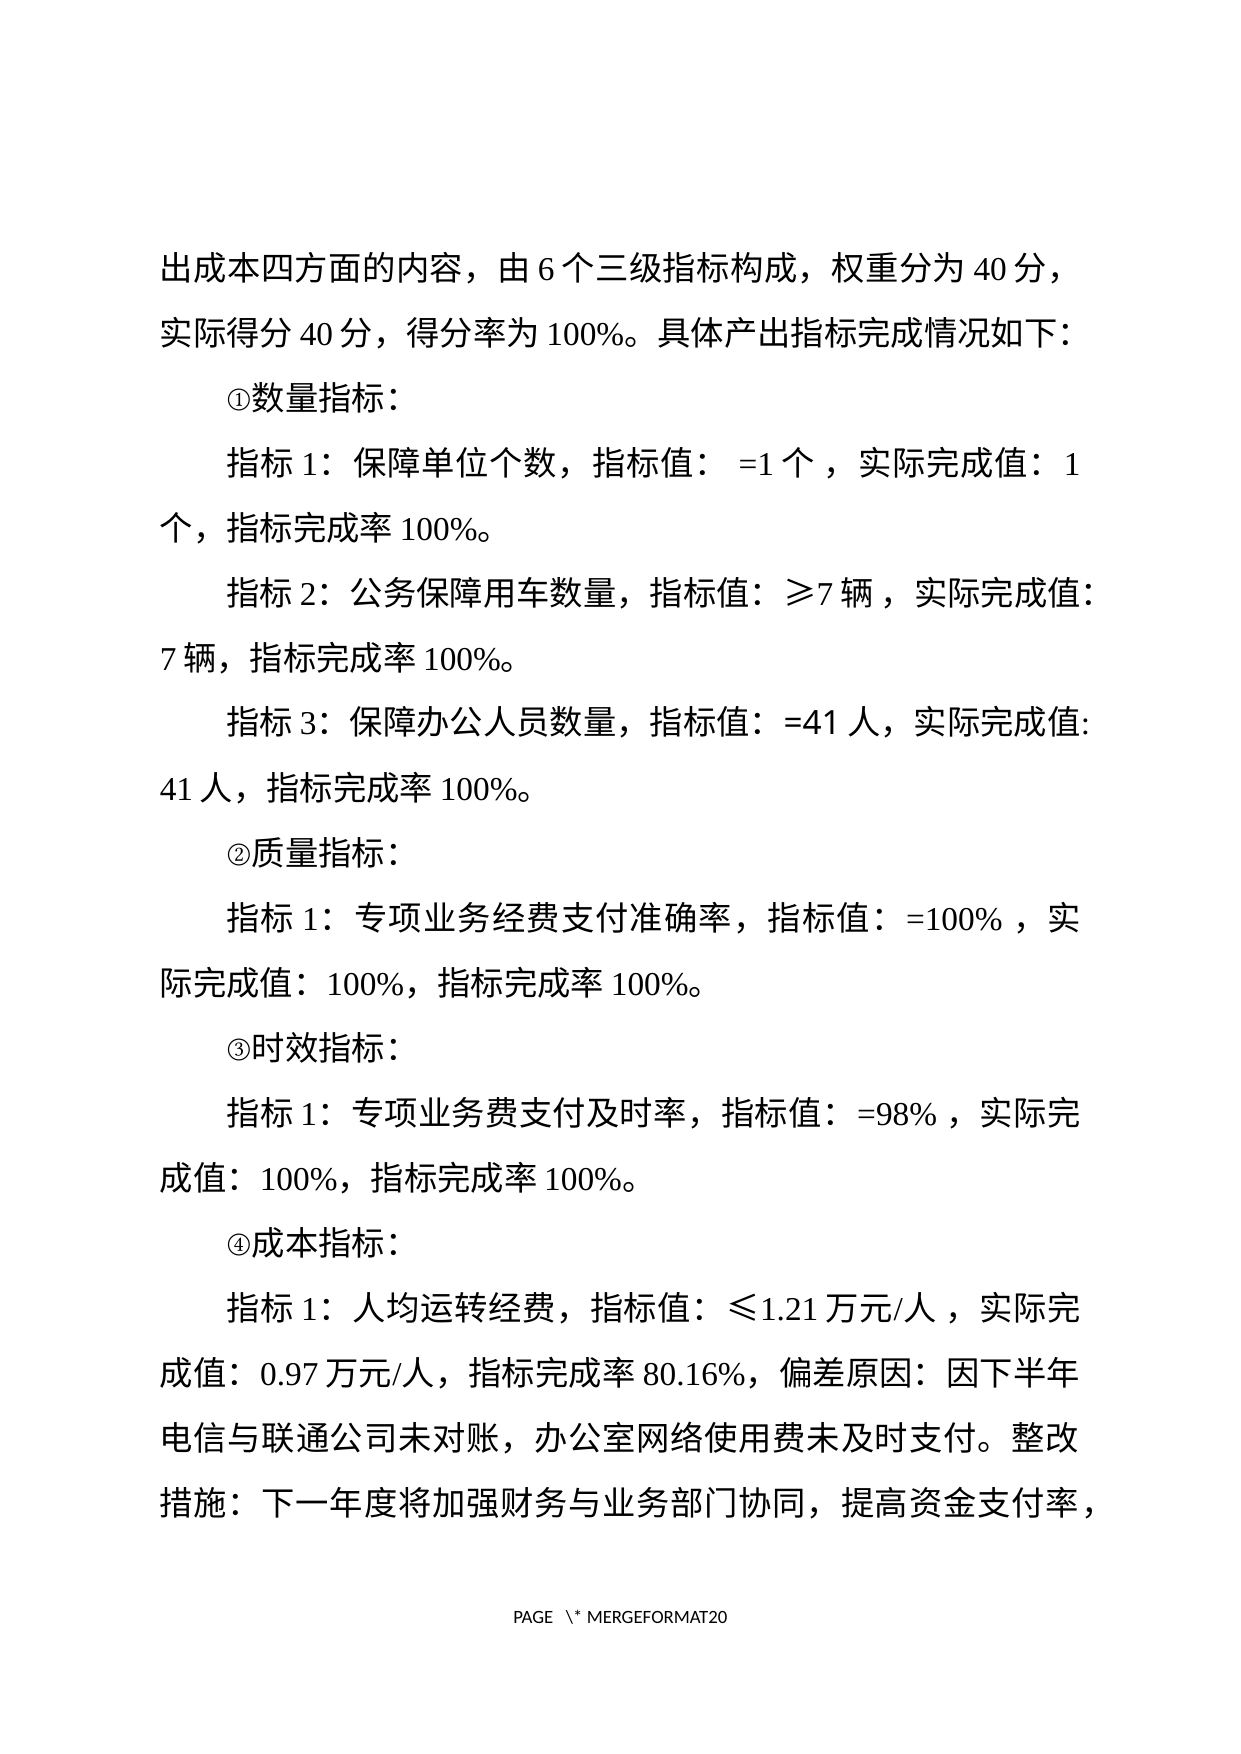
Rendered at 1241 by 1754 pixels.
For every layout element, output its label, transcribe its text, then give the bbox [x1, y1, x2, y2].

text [159, 1273, 1081, 1533]
text 指标3：保障办公人员数量，指标值：=41人，实际完成值:41人，指标完成率100%。 [159, 688, 1081, 818]
text 指标1：保障单位个数，指标值： =1个 ，实际完成值：1个，指标完成率100%。 [159, 428, 1081, 558]
text ②质量指标： [159, 818, 1081, 883]
text 指标2：公务保障用车数量，指标值：≥7辆 ，实际完成值：7辆，指标完成率100%。 [159, 558, 1081, 688]
text ①数量指标： [159, 363, 1081, 428]
text 指标1：专项业务费支付及时率，指标值：=98% ，实际完成值：100%，指标完成率100%。 [159, 1078, 1081, 1208]
text ④成本指标： [159, 1208, 1081, 1273]
text ③时效指标： [159, 1013, 1081, 1078]
text 指标1：专项业务经费支付准确率，指标值：=100% ，实际完成值：100%，指标完成率100%。 [159, 883, 1081, 1013]
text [159, 233, 1081, 363]
